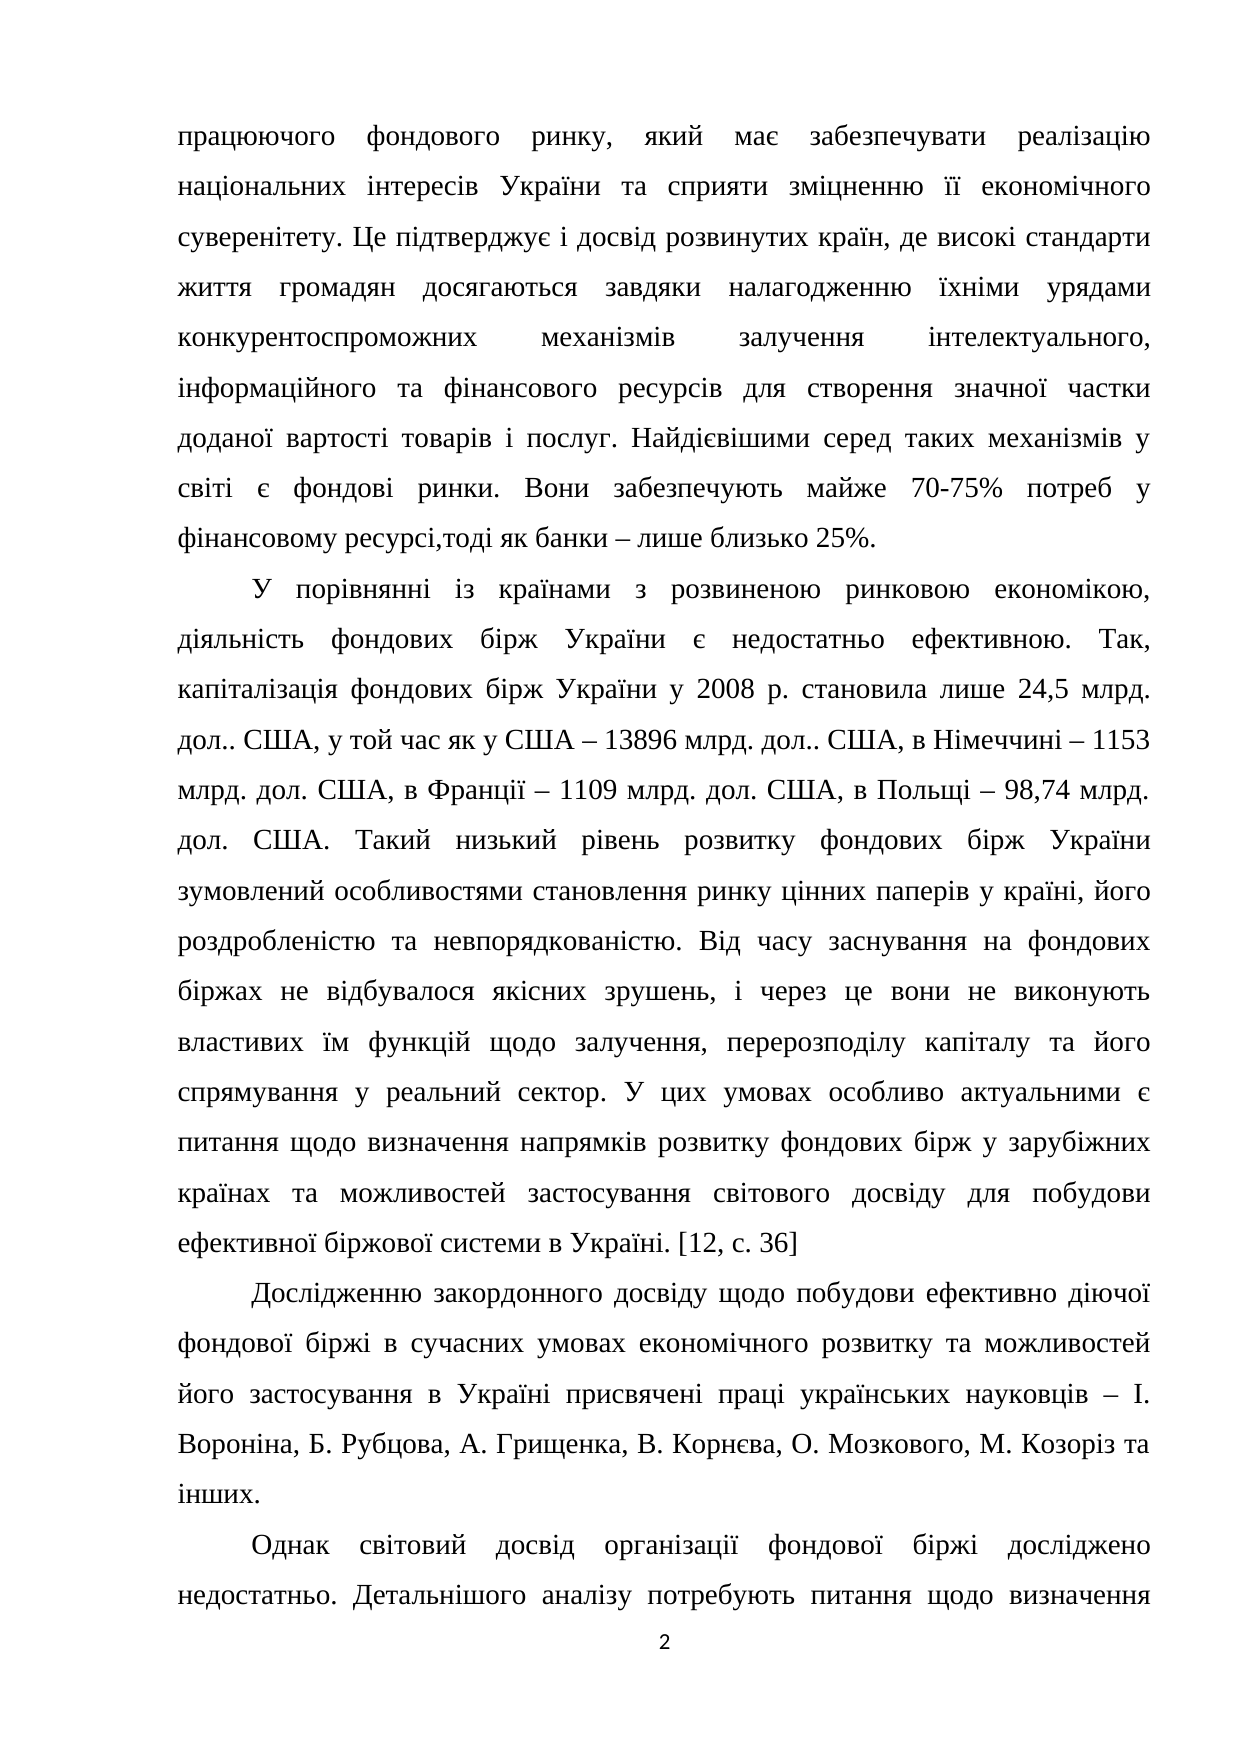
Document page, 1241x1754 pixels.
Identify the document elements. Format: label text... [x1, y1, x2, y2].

text Дослідженню закордонного досвіду щодо побудови ефективно діючої фондової біржі в сучасних умовах економічного розвитку та можливостей його застосування в Україні присвячені праці українських науковців – І. Вороніна, Б. Рубцова, А. Грищенка, В. Корнєва, О. Мозкового, М. Козоріз та інших. [177, 1275, 1152, 1510]
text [177, 1527, 1152, 1611]
text У порівнянні із країнами з розвиненою ринковою економікою, діяльність фондових бірж України є недостатньо ефективною. Так, капіталізація фондових бірж України у 2008 р. становила лише 24,5 млрд. дол.. США, у той час як у США – 13896 млрд. дол.. США, в Німеччині – 1153 млрд. дол. США, в Франції – 1109 млрд. дол. США, в Польщі – 98,74 млрд. дол. США. Такий низький рівень розвитку фондових бірж України зумовлений особливостями становлення ринку цінних паперів у країні, його роздробленістю та невпорядкованістю. Від часу заснування на фондових біржах не відбувалося якісних зрушень, і через це вони не виконують властивих їм функцій щодо залучення, перерозподілу капіталу та його спрямування у реальний сектор. У цих умовах особливо актуальними є питання щодо визначення напрямків розвитку фондових бірж у зарубіжних країнах та можливостей застосування світового досвіду для побудови ефективної біржової системи в Україні. [12, с. 36] [177, 571, 1152, 1258]
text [177, 118, 1152, 554]
